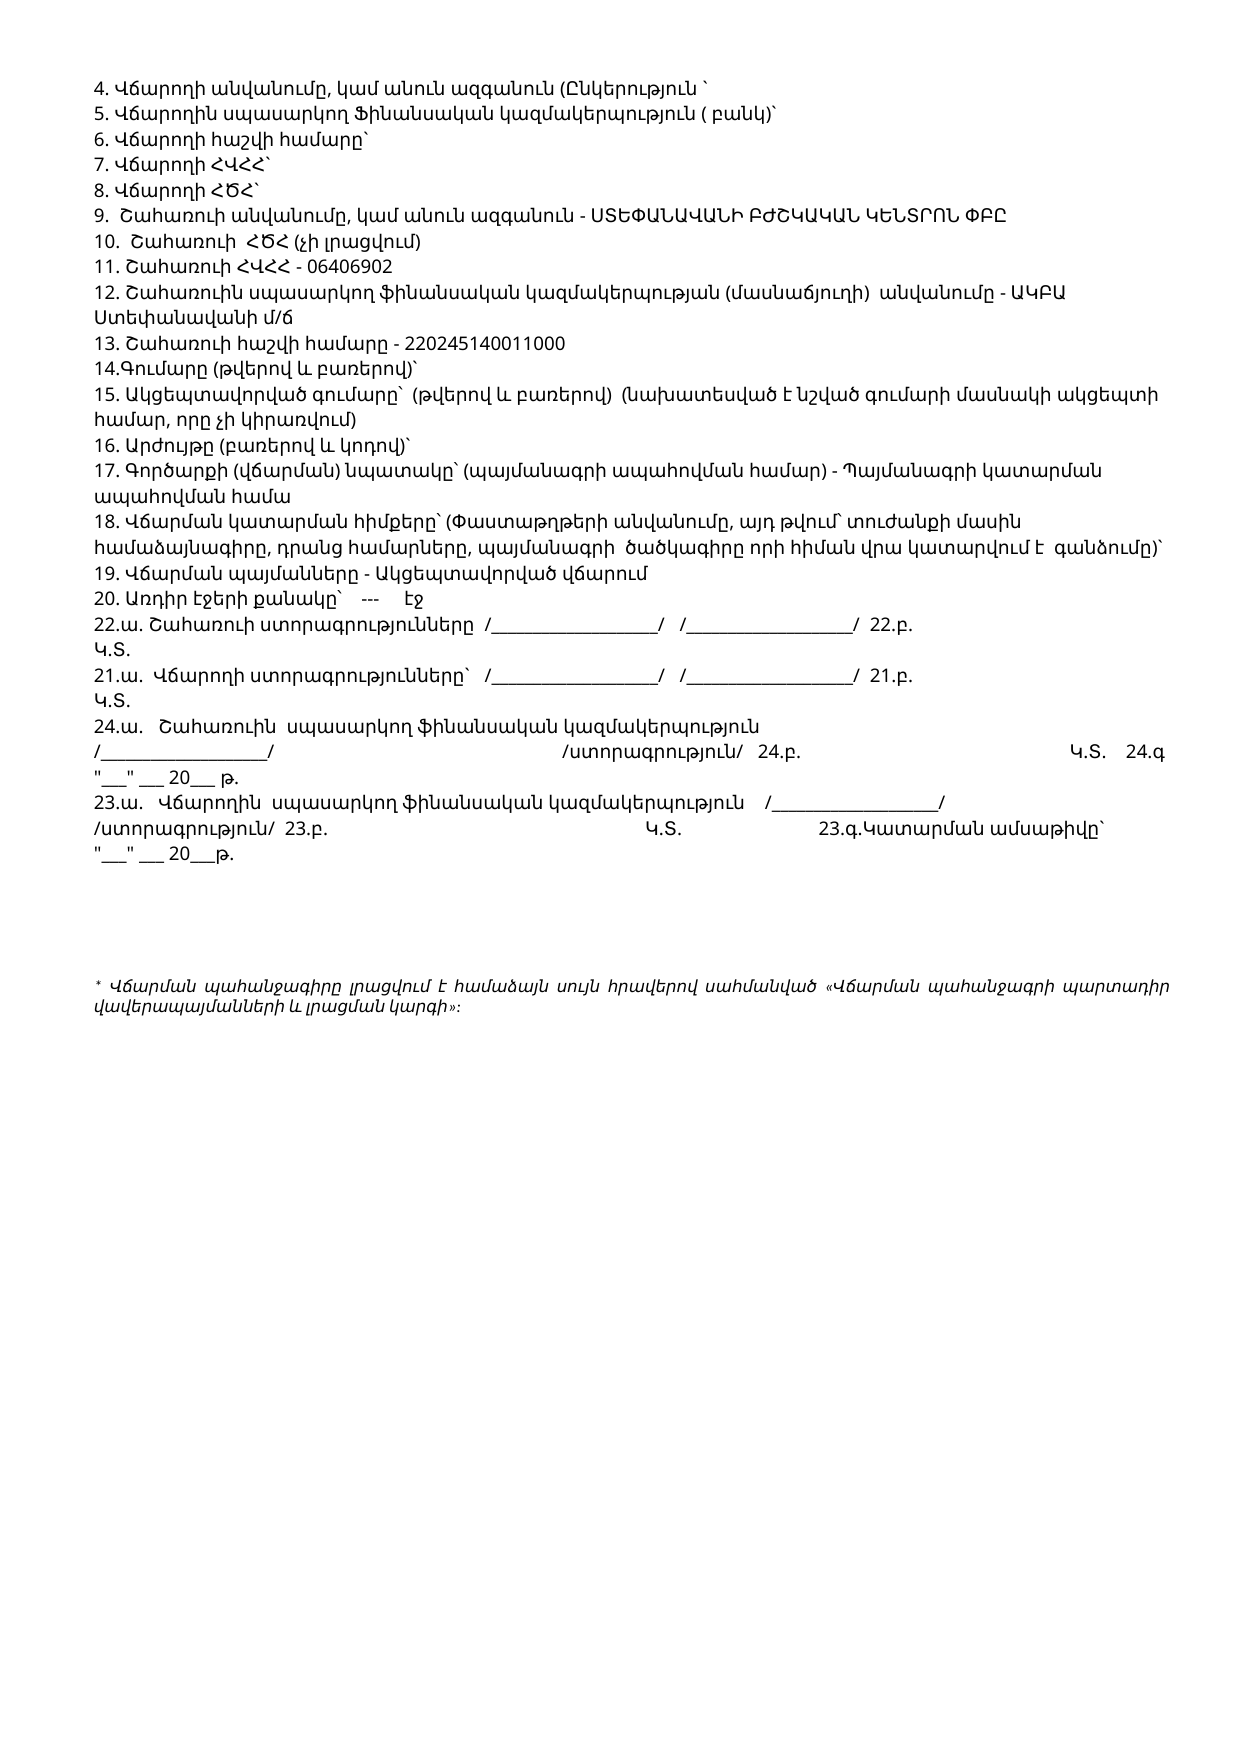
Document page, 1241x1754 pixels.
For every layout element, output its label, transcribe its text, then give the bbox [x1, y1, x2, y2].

text * Վճարման պահանջագիրը լրացվում է համաձայն սույն հրավերով սահմանված «Վճարման պահանջագրի պարտադիր վավերապայմանների և լրացման կարգի»: [94, 976, 1171, 1017]
